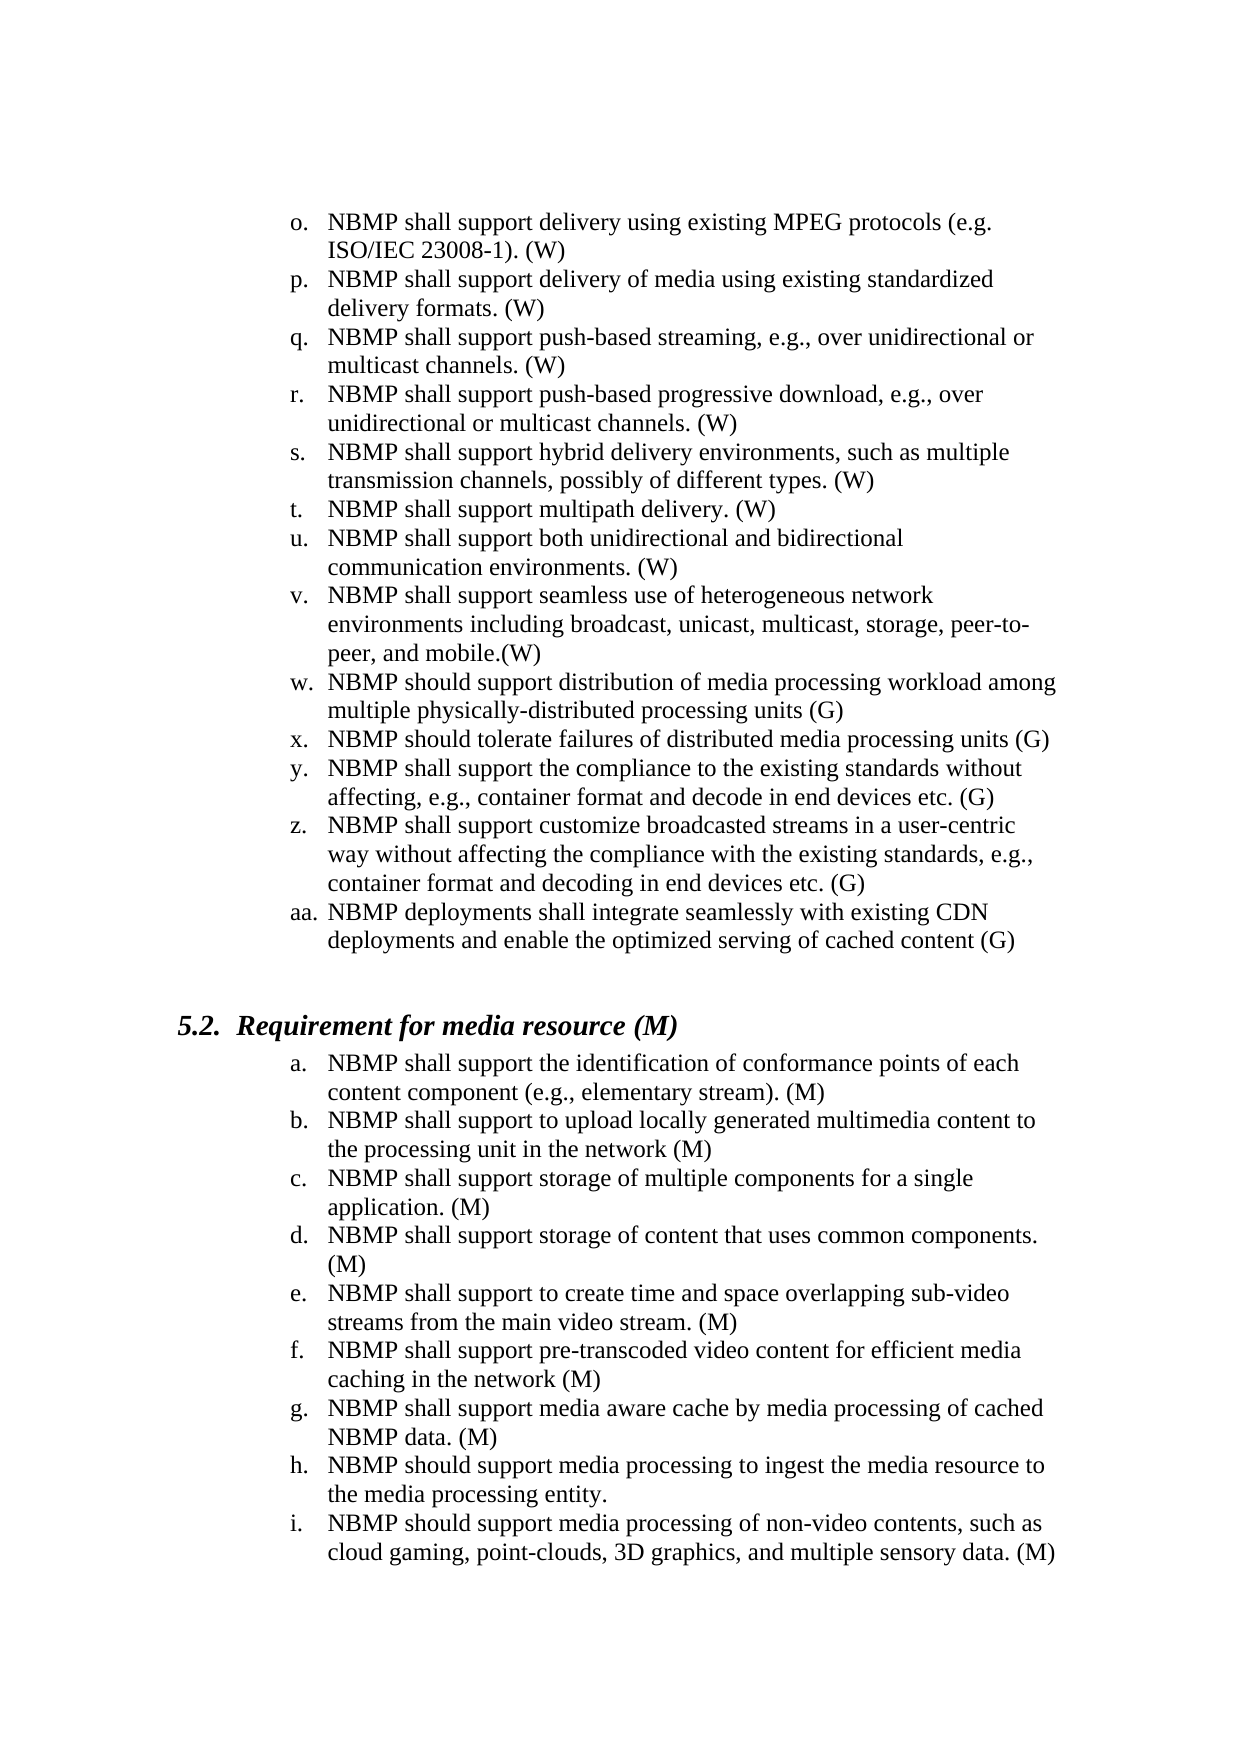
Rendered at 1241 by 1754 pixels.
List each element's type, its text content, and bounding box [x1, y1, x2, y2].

list NBMP shall support push-based streaming, e.g., over unidirectional or multicast channels. (W) [290, 322, 1063, 379]
list NBMP shall support to create time and space overlapping sub-video streams from the main video stream. (M) [290, 1278, 1063, 1335]
list NBMP should support media processing to ingest the media resource to the media processing entity. [290, 1450, 1063, 1508]
list NBMP deployments shall integrate seamlessly with existing CDN deployments and enable the optimized serving of cached content (G) [290, 897, 1063, 954]
list NBMP shall support storage of multiple components for a single application. (M) [290, 1163, 1063, 1220]
list NBMP shall support to upload locally generated multimedia content to the processing unit in the network (M) [290, 1105, 1063, 1163]
list NBMP shall support delivery using existing MPEG protocols (e.g. ISO/IEC 23008-1). (W) [290, 207, 1063, 264]
list NBMP should support media processing of non-video contents, such as cloud gaming, point-clouds, 3D graphics, and multiple sensory data. (M) [290, 1508, 1063, 1565]
list NBMP shall support customize broadcasted streams in a user-centric way without affecting the compliance with the existing standards, e.g., container format and decoding in end devices etc. (G) [290, 811, 1063, 897]
list NBMP shall support pre-transcoded video content for efficient media caching in the network (M) [290, 1335, 1063, 1393]
list NBMP shall support push-based progressive download, e.g., over unidirectional or multicast channels. (W) [290, 379, 1063, 437]
list NBMP shall support delivery of media using existing standardized delivery formats. (W) [290, 264, 1063, 322]
list NBMP should support distribution of media processing workload among multiple physically-distributed processing units (G) [290, 667, 1063, 724]
list NBMP shall support hybrid delivery environments, such as multiple transmission channels, possibly of different types. (W) [290, 437, 1063, 494]
list NBMP shall support media aware cache by media processing of cached NBMP data. (M) [290, 1393, 1063, 1450]
list NBMP shall support storage of content that uses common components. (M) [290, 1220, 1063, 1278]
list Requirement for media resource (M) [177, 1008, 1063, 1042]
list NBMP shall support the compliance to the existing standards without affecting, e.g., container format and decode in end devices etc. (G) [290, 753, 1063, 811]
list NBMP shall support the identification of conformance points of each content component (e.g., elementary stream). (M) [290, 1048, 1063, 1105]
list NBMP shall support multipath delivery. (W) [290, 494, 1063, 523]
list NBMP shall support seamless use of heterogeneous network environments including broadcast, unicast, multicast, storage, peer-to-peer, and mobile.(W) [290, 581, 1063, 667]
list NBMP should tolerate failures of distributed media processing units (G) [290, 724, 1063, 753]
list NBMP shall support both unidirectional and bidirectional communication environments. (W) [290, 523, 1063, 581]
